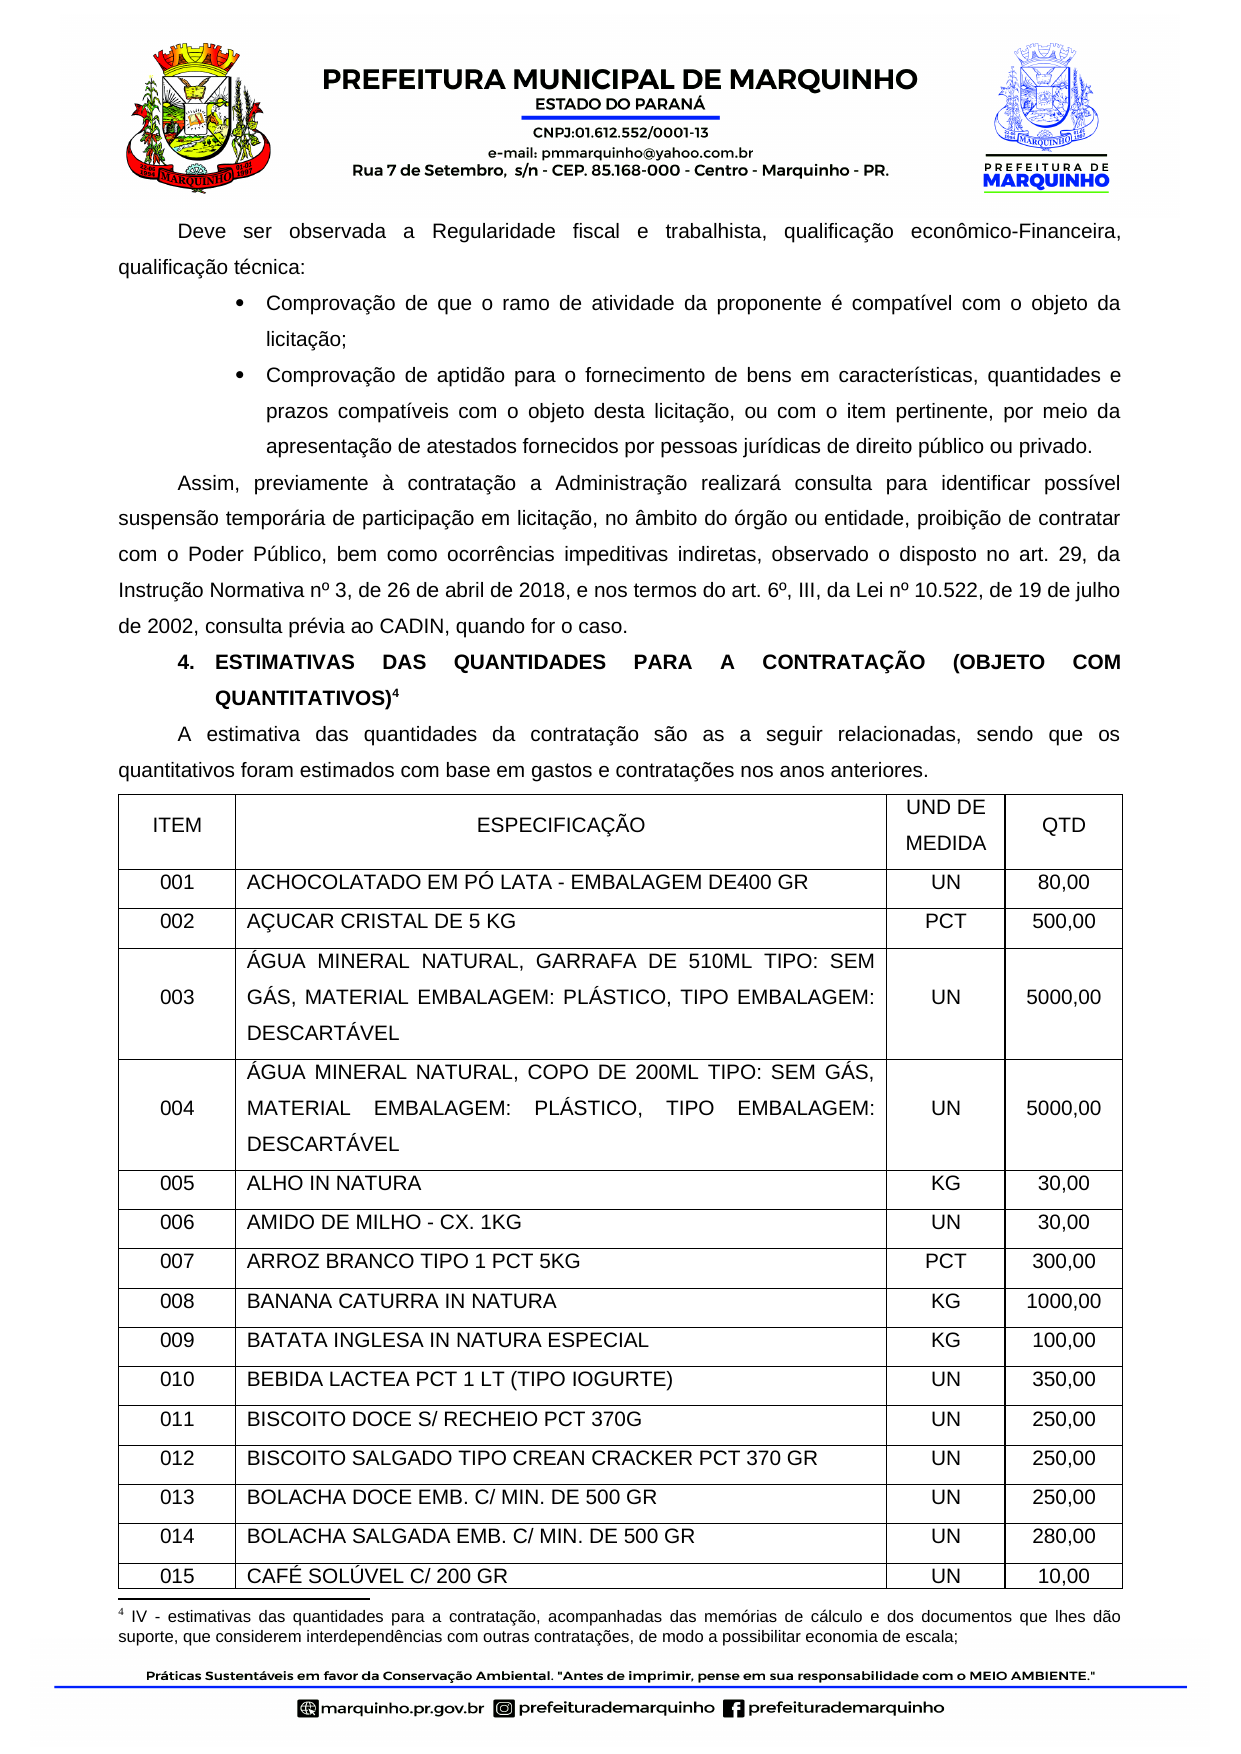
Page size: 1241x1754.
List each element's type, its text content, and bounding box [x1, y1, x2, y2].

table_cell 10,00 [1006, 1564, 1122, 1587]
table_cell 014 [119, 1524, 235, 1562]
table_cell 010 [119, 1367, 235, 1405]
table_cell 30,00 [1006, 1210, 1122, 1248]
table_cell UN [887, 1446, 1004, 1484]
table_cell BISCOITO DOCE S/ RECHEIO PCT 370G [236, 1406, 886, 1445]
list Comprovação de aptidão para o fornecimento de bens em características, quantidades e prazos compatíveis com o objeto desta licitação, ou com o item pertinente, por meio da apresentação de atestados fornecidos por pessoas jurídicas de direito público ou privado. [236, 362, 1122, 458]
table_cell 5000,00 [1006, 949, 1122, 1059]
table_cell 013 [119, 1485, 235, 1523]
table_cell 500,00 [1006, 909, 1122, 947]
table_cell KG [887, 1289, 1004, 1327]
table_cell BEBIDA LACTEA PCT 1 LT (TIPO IOGURTE) [236, 1367, 886, 1405]
table_header QTD [1006, 795, 1122, 869]
table_cell ÁGUA MINERAL NATURAL, COPO DE 200ML TIPO: SEM GÁS, MATERIAL EMBALAGEM: PLÁSTICO, TIPO EMBALAGEM: DESCARTÁVEL [236, 1060, 886, 1170]
table_cell UN [887, 870, 1004, 908]
table_cell 5000,00 [1006, 1060, 1122, 1170]
table_cell UN [887, 1564, 1004, 1587]
table_cell ÁGUA MINERAL NATURAL, GARRAFA DE 510ML TIPO: SEM GÁS, MATERIAL EMBALAGEM: PLÁSTICO, TIPO EMBALAGEM: DESCARTÁVEL [236, 949, 886, 1059]
table_cell UN [887, 1524, 1004, 1562]
table_cell 250,00 [1006, 1406, 1122, 1445]
table_cell 003 [119, 949, 235, 1059]
table_cell BANANA CATURRA IN NATURA [236, 1289, 886, 1327]
table_cell UN [887, 1485, 1004, 1523]
table_cell BOLACHA SALGADA EMB. C/ MIN. DE 500 GR [236, 1524, 886, 1562]
table_cell AMIDO DE MILHO - CX. 1KG [236, 1210, 886, 1248]
text Assim, previamente à contratação a Administração realizará consulta para identificar possível suspensão temporária de participação em licitação, no âmbito do órgão ou entidade, proibição de contratar com o Poder Público, bem como ocorrências impeditivas indiretas, observado o disposto no art. 29, da Instrução Normativa nº 3, de 26 de abril de 2018, e nos termos do art. 6º, III, da Lei nº 10.522, de 19 de julho de 2002, consulta prévia ao CADIN, quando for o caso. [118, 470, 1122, 638]
table_cell UN [887, 1060, 1004, 1170]
table_cell KG [887, 1328, 1004, 1366]
table_cell PCT [887, 1249, 1004, 1288]
table_cell 009 [119, 1328, 235, 1366]
table_cell 015 [119, 1564, 235, 1587]
table_cell UN [887, 1406, 1004, 1445]
table_cell 300,00 [1006, 1249, 1122, 1288]
table_cell KG [887, 1171, 1004, 1209]
table_cell 005 [119, 1171, 235, 1209]
table_cell 008 [119, 1289, 235, 1327]
table_cell 250,00 [1006, 1446, 1122, 1484]
table_cell 012 [119, 1446, 235, 1484]
table_cell CAFÉ SOLÚVEL C/ 200 GR [236, 1564, 886, 1587]
table_cell UN [887, 949, 1004, 1059]
table_cell AÇUCAR CRISTAL DE 5 KG [236, 909, 886, 947]
table_cell 002 [119, 909, 235, 947]
table_cell 100,00 [1006, 1328, 1122, 1366]
picture [30, 1638, 1210, 1747]
table_cell 001 [119, 870, 235, 908]
table_cell ACHOCOLATADO EM PÓ LATA - EMBALAGEM DE400 GR [236, 870, 886, 908]
table_cell BISCOITO SALGADO TIPO CREAN CRACKER PCT 370 GR [236, 1446, 886, 1484]
table_cell 011 [119, 1406, 235, 1445]
table_cell UN [887, 1367, 1004, 1405]
text Deve ser observada a Regularidade fiscal e trabalhista, qualificação econômico-Financeira, qualificação técnica: [118, 218, 1122, 278]
table_cell 80,00 [1006, 870, 1122, 908]
list Comprovação de que o ramo de atividade da proponente é compatível com o objeto da licitação; [236, 290, 1122, 350]
text A estimativa das quantidades da contratação são as a seguir relacionadas, sendo que os quantitativos foram estimados com base em gastos e contratações nos anos anteriores. [118, 722, 1122, 782]
table_cell 006 [119, 1210, 235, 1248]
table_cell 007 [119, 1249, 235, 1288]
table_cell 350,00 [1006, 1367, 1122, 1405]
table_cell 30,00 [1006, 1171, 1122, 1209]
table_cell 280,00 [1006, 1524, 1122, 1562]
table_cell ARROZ BRANCO TIPO 1 PCT 5KG [236, 1249, 886, 1288]
table_cell BATATA INGLESA IN NATURA ESPECIAL [236, 1328, 886, 1366]
table_cell ALHO IN NATURA [236, 1171, 886, 1209]
table_header UND DE MEDIDA [887, 795, 1004, 869]
table_cell PCT [887, 909, 1004, 947]
picture [60, 14, 1181, 218]
table_cell 004 [119, 1060, 235, 1170]
table_cell 1000,00 [1006, 1289, 1122, 1327]
table_cell BOLACHA DOCE EMB. C/ MIN. DE 500 GR [236, 1485, 886, 1523]
text ESTIMATIVAS DAS QUANTIDADES PARA A CONTRATAÇÃO (OBJETO COM QUANTITATIVOS) [177, 650, 1122, 710]
table_header ESPECIFICAÇÃO [236, 795, 886, 869]
table_cell UN [887, 1210, 1004, 1248]
table_header ITEM [119, 795, 235, 869]
table_cell 250,00 [1006, 1485, 1122, 1523]
